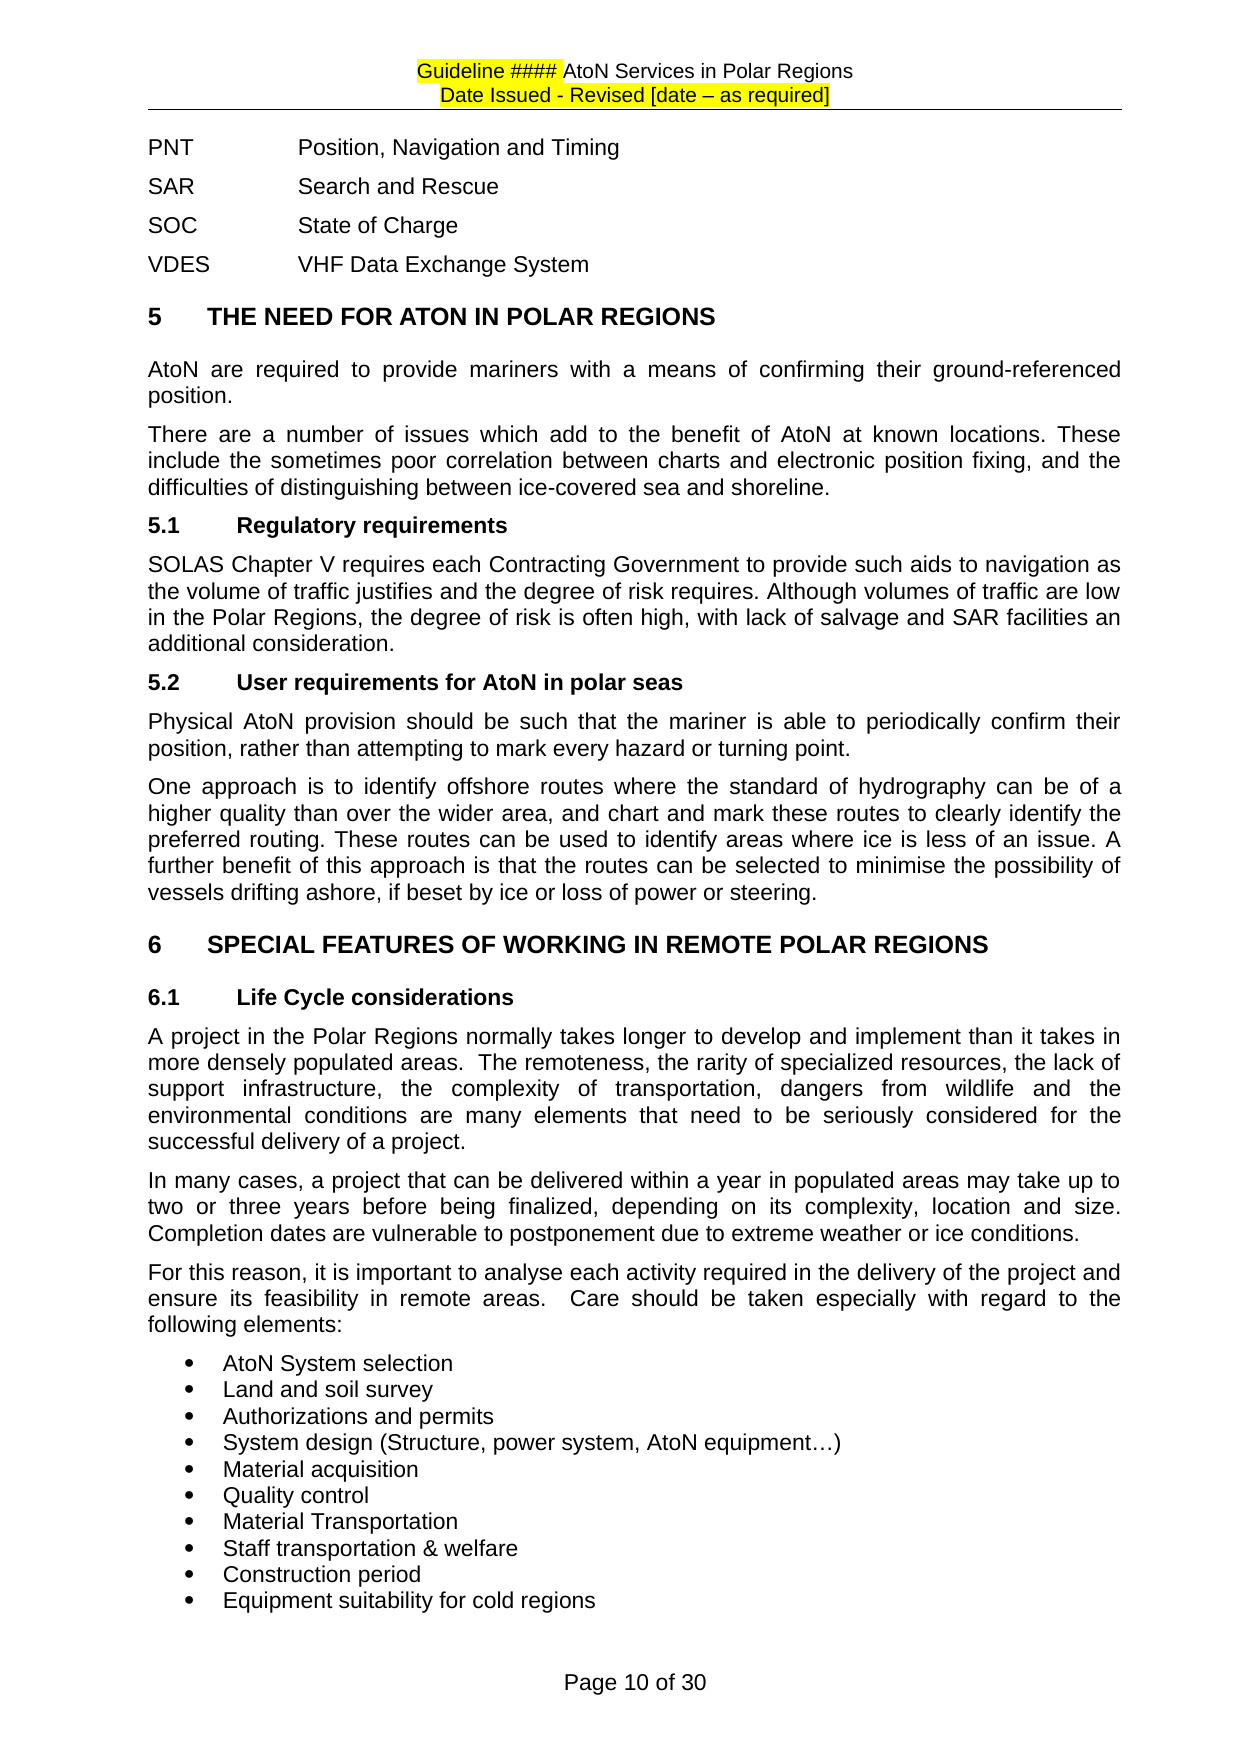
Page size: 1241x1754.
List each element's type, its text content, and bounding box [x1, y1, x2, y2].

subtitle Life Cycle considerations [148, 984, 1122, 1010]
subtitle User requirements for AtoN in polar seas [148, 669, 1122, 696]
subtitle Regulatory requirements [148, 512, 1122, 539]
list Authorizations and permits [185, 1403, 1122, 1429]
subtitle The need for AtoN in Polar Regions [148, 302, 1122, 331]
text One approach is to identify offshore routes where the standard of hydrography can be of a higher quality than over the wider area, and chart and mark these routes to clearly identify the preferred routing. These routes can be used to identify areas where ice is less of an issue. A further benefit of this approach is that the routes can be selected to minimise the possibility of vessels drifting ashore, if beset by ice or loss of power or steering. [148, 773, 1122, 905]
text For this reason, it is important to analyse each activity required in the delivery of the project and ensure its feasibility in remote areas. Care should be taken especially with regard to the following elements: [148, 1258, 1122, 1338]
list Equipment suitability for cold regions [185, 1587, 1122, 1614]
list Construction period [185, 1561, 1122, 1587]
text SOLAS Chapter V requires each Contracting Government to provide such aids to navigation as the volume of traffic justifies and the degree of risk requires. Although volumes of traffic are low in the Polar Regions, the degree of risk is often high, with lack of salvage and SAR facilities an additional consideration. [148, 551, 1122, 657]
text Physical AtoN provision should be such that the mariner is able to periodically confirm their position, rather than attempting to mark every hazard or turning point. [148, 708, 1122, 761]
list Staff transportation & welfare [185, 1534, 1122, 1561]
list Material Transportation [185, 1508, 1122, 1534]
text PNT Position, Navigation and Timing [148, 134, 1122, 160]
list Material acquisition [185, 1456, 1122, 1482]
list Land and soil survey [185, 1376, 1122, 1403]
text SOC State of Charge [148, 212, 1122, 238]
list Quality control [185, 1482, 1122, 1508]
subtitle Special features of working in remote Polar Regions [148, 930, 1122, 959]
text A project in the Polar Regions normally takes longer to develop and implement than it takes in more densely populated areas. The remoteness, the rarity of specialized resources, the lack of support infrastructure, the complexity of transportation, dangers from wildlife and the environmental conditions are many elements that need to be seriously considered for the successful delivery of a project. [148, 1023, 1122, 1154]
text VDES VHF Data Exchange System [148, 251, 1122, 277]
text SAR Search and Rescue [148, 173, 1122, 199]
text AtoN are required to provide mariners with a means of confirming their ground-referenced position. [148, 356, 1122, 408]
list AtoN System selection [185, 1350, 1122, 1376]
text There are a number of issues which add to the benefit of AtoN at known locations. These include the sometimes poor correlation between charts and electronic position fixing, and the difficulties of distinguishing between ice-covered sea and shoreline. [148, 421, 1122, 500]
text In many cases, a project that can be delivered within a year in populated areas may take up to two or three years before being finalized, depending on its complexity, location and size. Completion dates are vulnerable to postponement due to extreme weather or ice conditions. [148, 1167, 1122, 1246]
list System design (Structure, power system, AtoN equipment…) [185, 1429, 1122, 1456]
